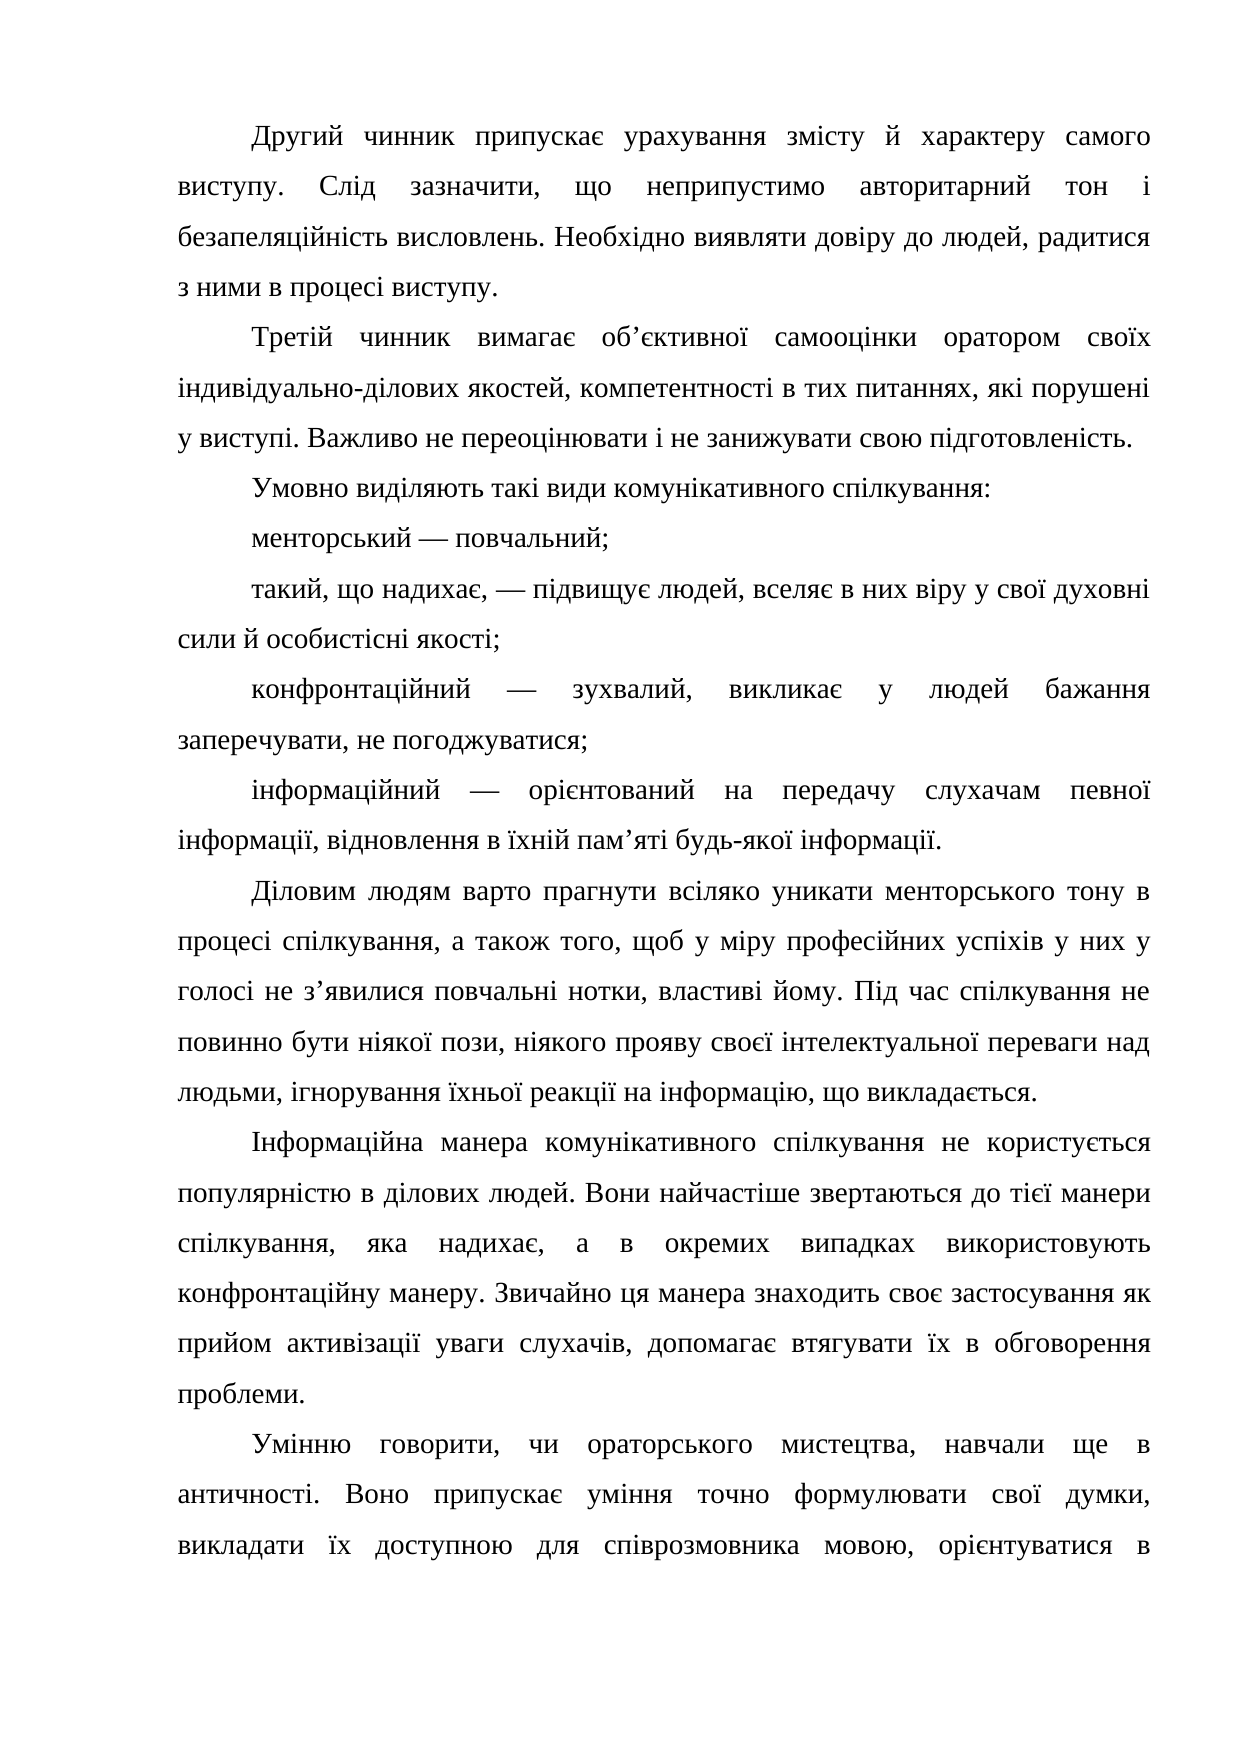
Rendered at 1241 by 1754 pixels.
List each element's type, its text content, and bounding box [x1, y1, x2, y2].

text такий, що надихає, — підвищує людей, вселяє в них віру у свої духовні сили й особистісні якості; [177, 571, 1152, 655]
text Діловим людям варто прагнути всіляко уникати менторського тону в процесі спілкування, а також того, щоб у міру професійних успіхів у них у голосі не з’явилися повчальні нотки, властиві йому. Під час спілкування не повинно бути ніякої пози, ніякого прояву своєї інтелектуальної переваги над людьми, ігнорування їхньої реакції на інформацію, що викладається. [177, 873, 1152, 1108]
text Умовно виділяють такі види комунікативного спілкування: [177, 470, 1152, 504]
text Другий чинник припускає урахування змісту й характеру самого виступу. Слід зазначити, що неприпустимо авторитарний тон і безапеляційність висловлень. Необхідно виявляти довіру до людей, радитися з ними в процесі виступу. [177, 118, 1152, 303]
text Інформаційна манера комунікативного спілкування не користується популярністю в ділових людей. Вони найчастіше звертаються до тієї манери спілкування, яка надихає, а в окремих випадках використовують конфронтаційну манеру. Звичайно ця манера знаходить своє застосування як прийом активізації уваги слухачів, допомагає втягувати їх в обговорення проблеми. [177, 1124, 1152, 1409]
text Третій чинник вимагає об’єктивної самооцінки оратором своїх індивідуально-ділових якостей, компетентності в тих питаннях, які порушені у виступі. Важливо не переоцінювати і не занижувати свою підготовленість. [177, 319, 1152, 453]
text конфронтаційний — зухвалий, викликає у людей бажання заперечувати, не погоджуватися; [177, 672, 1152, 755]
text інформаційний — орієнтований на передачу слухачам певної інформації, відновлення в їхній пам’яті будь-якої інформації. [177, 772, 1152, 856]
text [177, 1426, 1152, 1560]
text менторський — повчальний; [177, 521, 1152, 554]
